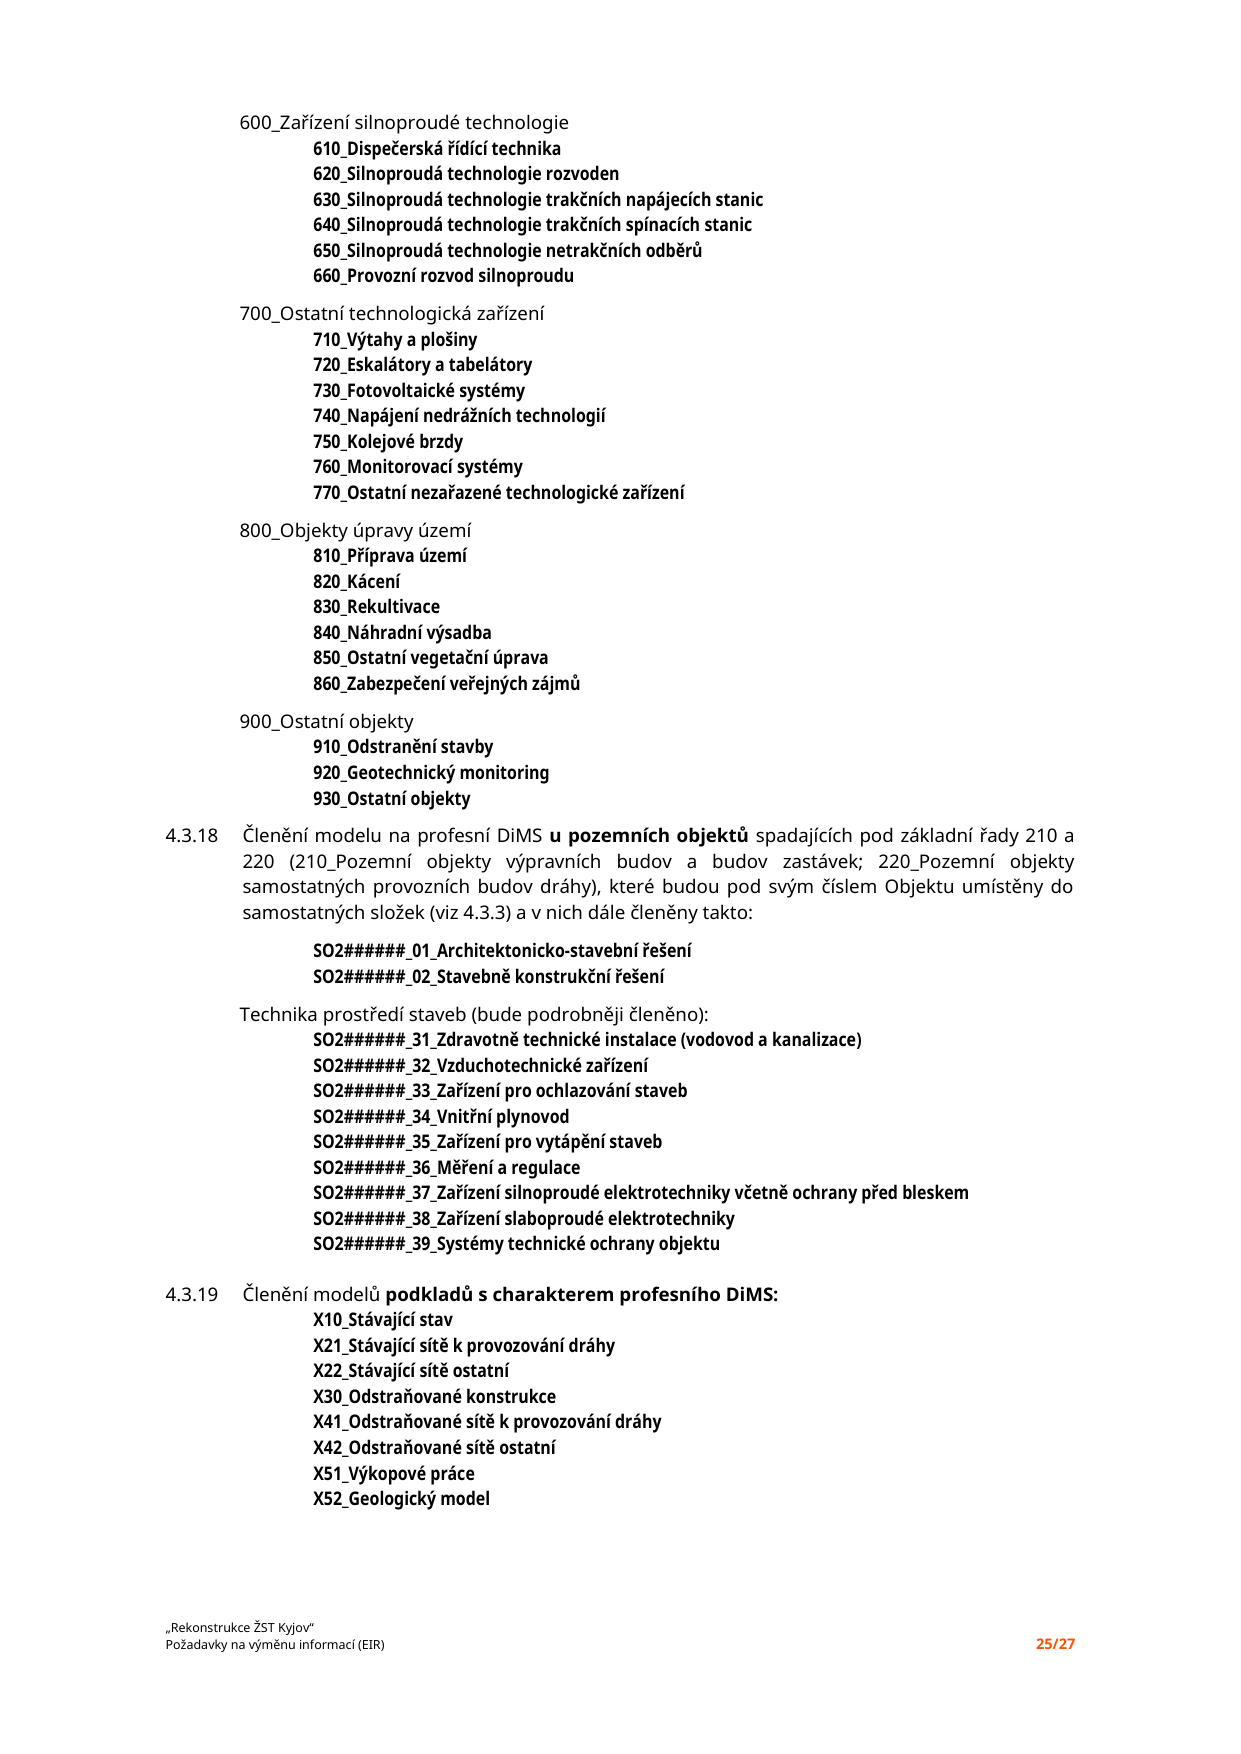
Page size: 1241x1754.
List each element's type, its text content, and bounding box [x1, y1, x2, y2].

text X10_Stávající stav [313, 1307, 1075, 1332]
text X22_Stávající sítě ostatní [313, 1358, 1075, 1383]
text 860_Zabezpečení veřejných zájmů [313, 670, 1075, 696]
list SO2######_38_Zařízení slaboproudé elektrotechniky [313, 1205, 1075, 1231]
text Členění modelu na profesní DiMS u pozemních objektů spadajících pod základní řady 210 a 220 (210_Pozemní objekty výpravních budov a budov zastávek; 220_Pozemní objekty samostatných provozních budov dráhy), které budou pod svým číslem Objektu umístěny do samostatných složek (viz 4.3.3) a v nich dále členěny takto: [165, 823, 1075, 925]
text 640_Silnoproudá technologie trakčních spínacích stanic [313, 211, 1075, 237]
list SO2######_37_Zařízení silnoproudé elektrotechniky včetně ochrany před bleskem [313, 1179, 1075, 1205]
text X21_Stávající sítě k provozování dráhy [313, 1332, 1075, 1358]
list SO2######_02_Stavebně konstrukční řešení [313, 963, 1075, 988]
text 930_Ostatní objekty [313, 785, 1075, 810]
text 900_Ostatní objekty [239, 708, 1075, 734]
text 810_Příprava území [313, 543, 1075, 568]
text 650_Silnoproudá technologie netrakčních odběrů [313, 237, 1075, 262]
text 610_Dispečerská řídící technika [313, 135, 1075, 160]
list SO2######_31_Zdravotně technické instalace (vodovod a kanalizace) [313, 1026, 1075, 1052]
text Členění modelů podkladů s charakterem profesního DiMS: [165, 1281, 1075, 1307]
text 720_Eskalátory a tabelátory [313, 351, 1075, 377]
text 700_Ostatní technologická zařízení [239, 300, 1075, 326]
text X52_Geologický model [313, 1485, 1075, 1511]
text 740_Napájení nedrážních technologií [313, 402, 1075, 428]
text X42_Odstraňované sítě ostatní [313, 1434, 1075, 1460]
list SO2######_32_Vzduchotechnické zařízení [313, 1052, 1075, 1077]
list SO2######_35_Zařízení pro vytápění staveb [313, 1128, 1075, 1154]
text 710_Výtahy a plošiny [313, 326, 1075, 351]
list SO2######_39_Systémy technické ochrany objektu [313, 1231, 1075, 1256]
list SO2######_34_Vnitřní plynovod [313, 1103, 1075, 1128]
text 630_Silnoproudá technologie trakčních napájecích stanic [313, 186, 1075, 211]
text 830_Rekultivace [313, 594, 1075, 619]
text 760_Monitorovací systémy [313, 453, 1075, 479]
text 620_Silnoproudá technologie rozvoden [313, 160, 1075, 186]
text 770_Ostatní nezařazené technologické zařízení [313, 479, 1075, 504]
list SO2######_33_Zařízení pro ochlazování staveb [313, 1077, 1075, 1103]
text 800_Objekty úpravy území [239, 517, 1075, 543]
text 820_Kácení [313, 568, 1075, 594]
list SO2######_01_Architektonicko-stavební řešení [313, 937, 1075, 963]
text 920_Geotechnický monitoring [313, 759, 1075, 785]
list Technika prostředí staveb (bude podrobněji členěno): [239, 1001, 1075, 1026]
text 750_Kolejové brzdy [313, 428, 1075, 453]
list SO2######_36_Měření a regulace [313, 1154, 1075, 1179]
text 730_Fotovoltaické systémy [313, 377, 1075, 402]
text X30_Odstraňované konstrukce [313, 1383, 1075, 1409]
text 840_Náhradní výsadba [313, 619, 1075, 645]
text 660_Provozní rozvod silnoproudu [313, 262, 1075, 288]
text X51_Výkopové práce [313, 1460, 1075, 1485]
text 850_Ostatní vegetační úprava [313, 645, 1075, 670]
text 910_Odstranění stavby [313, 734, 1075, 759]
text 600_Zařízení silnoproudé technologie [239, 109, 1075, 135]
text X41_Odstraňované sítě k provozování dráhy [313, 1409, 1075, 1434]
